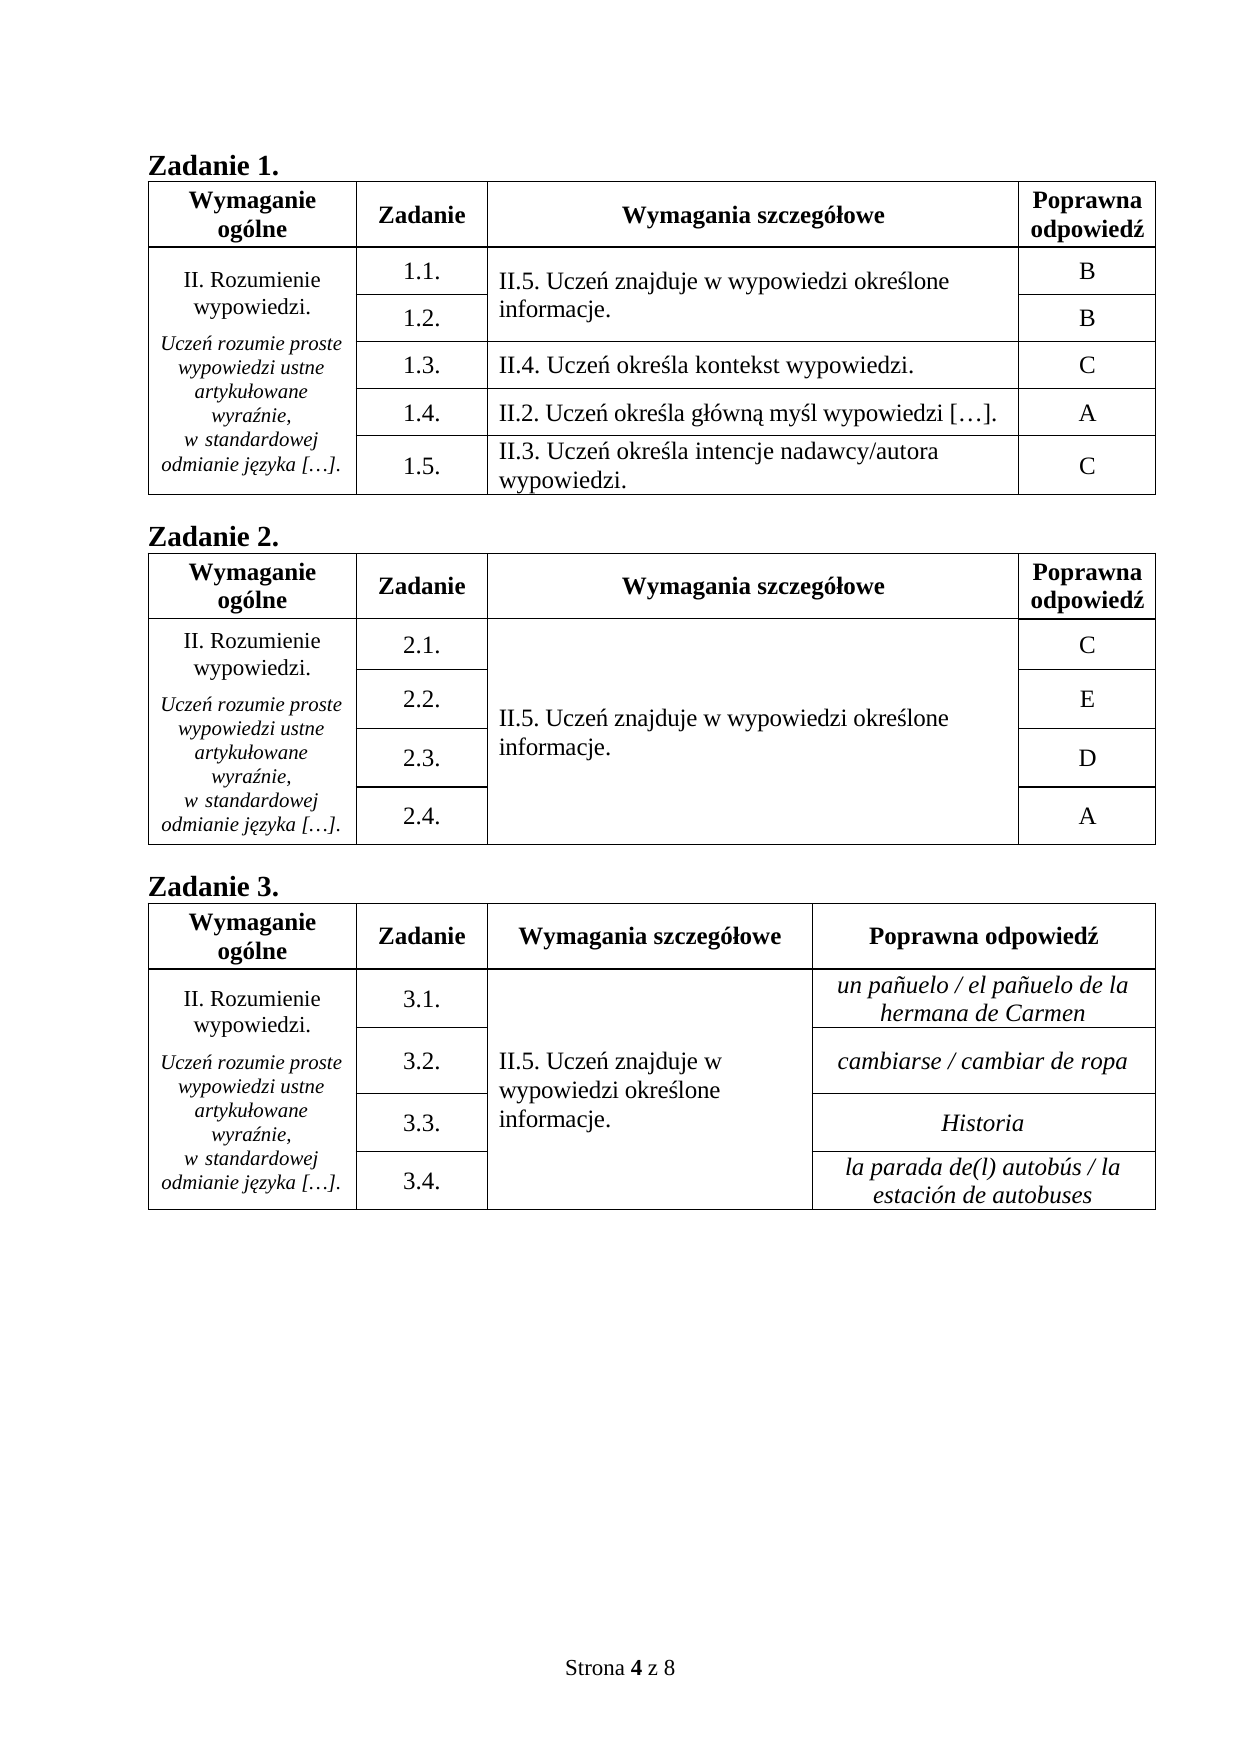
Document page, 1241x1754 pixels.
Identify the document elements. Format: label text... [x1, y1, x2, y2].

table_cell 3.1. [357, 970, 487, 1027]
table_cell 1.3. [357, 342, 487, 388]
table_header Wymaganie ogólne [149, 904, 356, 968]
table_header Poprawna odpowiedź [1019, 554, 1155, 617]
table_cell 3.3. [357, 1094, 487, 1151]
table_cell II.5. Uczeń znajduje w wypowiedzi określone informacje. [488, 970, 812, 1209]
table_cell B [1019, 295, 1155, 341]
table_cell Historia [813, 1094, 1155, 1151]
table_cell A [1019, 788, 1155, 844]
table_cell 1.4. [357, 389, 487, 435]
text Zadanie 3. [148, 869, 1093, 903]
table_header Wymagania szczegółowe [488, 182, 1018, 246]
table_header Wymaganie ogólne [149, 554, 356, 617]
table_cell 3.4. [357, 1152, 487, 1209]
table_cell C [1019, 620, 1155, 669]
table_cell cambiarse / cambiar de ropa [813, 1028, 1155, 1093]
table_cell II.2. Uczeń określa główną myśl wypowiedzi […]. [488, 389, 1018, 435]
table_cell la parada de(l) autobús / la estación de autobuses [813, 1152, 1155, 1209]
table_cell II.4. Uczeń określa kontekst wypowiedzi. [488, 342, 1018, 388]
table_cell B [1019, 248, 1155, 293]
table_cell E [1019, 670, 1155, 728]
table_cell C [1019, 342, 1155, 388]
table_header Zadanie [357, 182, 487, 246]
table_cell II.3. Uczeń określa intencje nadawcy/autora wypowiedzi. [488, 436, 1018, 494]
table_cell un pañuelo / el pañuelo de la hermana de Carmen [813, 970, 1155, 1027]
table_cell A [1019, 389, 1155, 435]
table_cell II.5. Uczeń znajduje w wypowiedzi określone informacje. [488, 619, 1018, 844]
table_cell 2.2. [357, 670, 487, 728]
table_cell 2.4. [357, 788, 487, 844]
table_cell D [1019, 729, 1155, 786]
table_cell II.5. Uczeń znajduje w wypowiedzi określone informacje. [488, 248, 1018, 341]
table_header Zadanie [357, 554, 487, 617]
table_header Poprawna odpowiedź [1019, 182, 1155, 246]
table_cell 1.1. [357, 248, 487, 293]
table_cell C [1019, 436, 1155, 494]
table_header Wymagania szczegółowe [488, 554, 1018, 617]
table_cell II. Rozumienie wypowiedzi. Uczeń rozumie proste wypowiedzi ustne artykułowane wyraźnie, w standardowej odmianie języka […]. [149, 248, 356, 494]
table_cell 1.2. [357, 295, 487, 341]
table_cell 1.5. [357, 436, 487, 494]
table_cell II. Rozumienie wypowiedzi. Uczeń rozumie proste wypowiedzi ustne artykułowane wyraźnie, w standardowej odmianie języka […]. [149, 619, 356, 844]
table_header Wymagania szczegółowe [488, 904, 812, 968]
table_cell 3.2. [357, 1028, 487, 1093]
table_cell II. Rozumienie wypowiedzi. Uczeń rozumie proste wypowiedzi ustne artykułowane wyraźnie, w standardowej odmianie języka […]. [149, 970, 356, 1209]
table_header Wymaganie ogólne [149, 182, 356, 246]
table_header Zadanie [357, 904, 487, 968]
table_header Poprawna odpowiedź [813, 904, 1155, 968]
text Zadanie 2. [148, 519, 1093, 552]
text Zadanie 1. [148, 148, 1093, 181]
table_cell 2.3. [357, 729, 487, 786]
table_cell 2.1. [357, 619, 487, 669]
